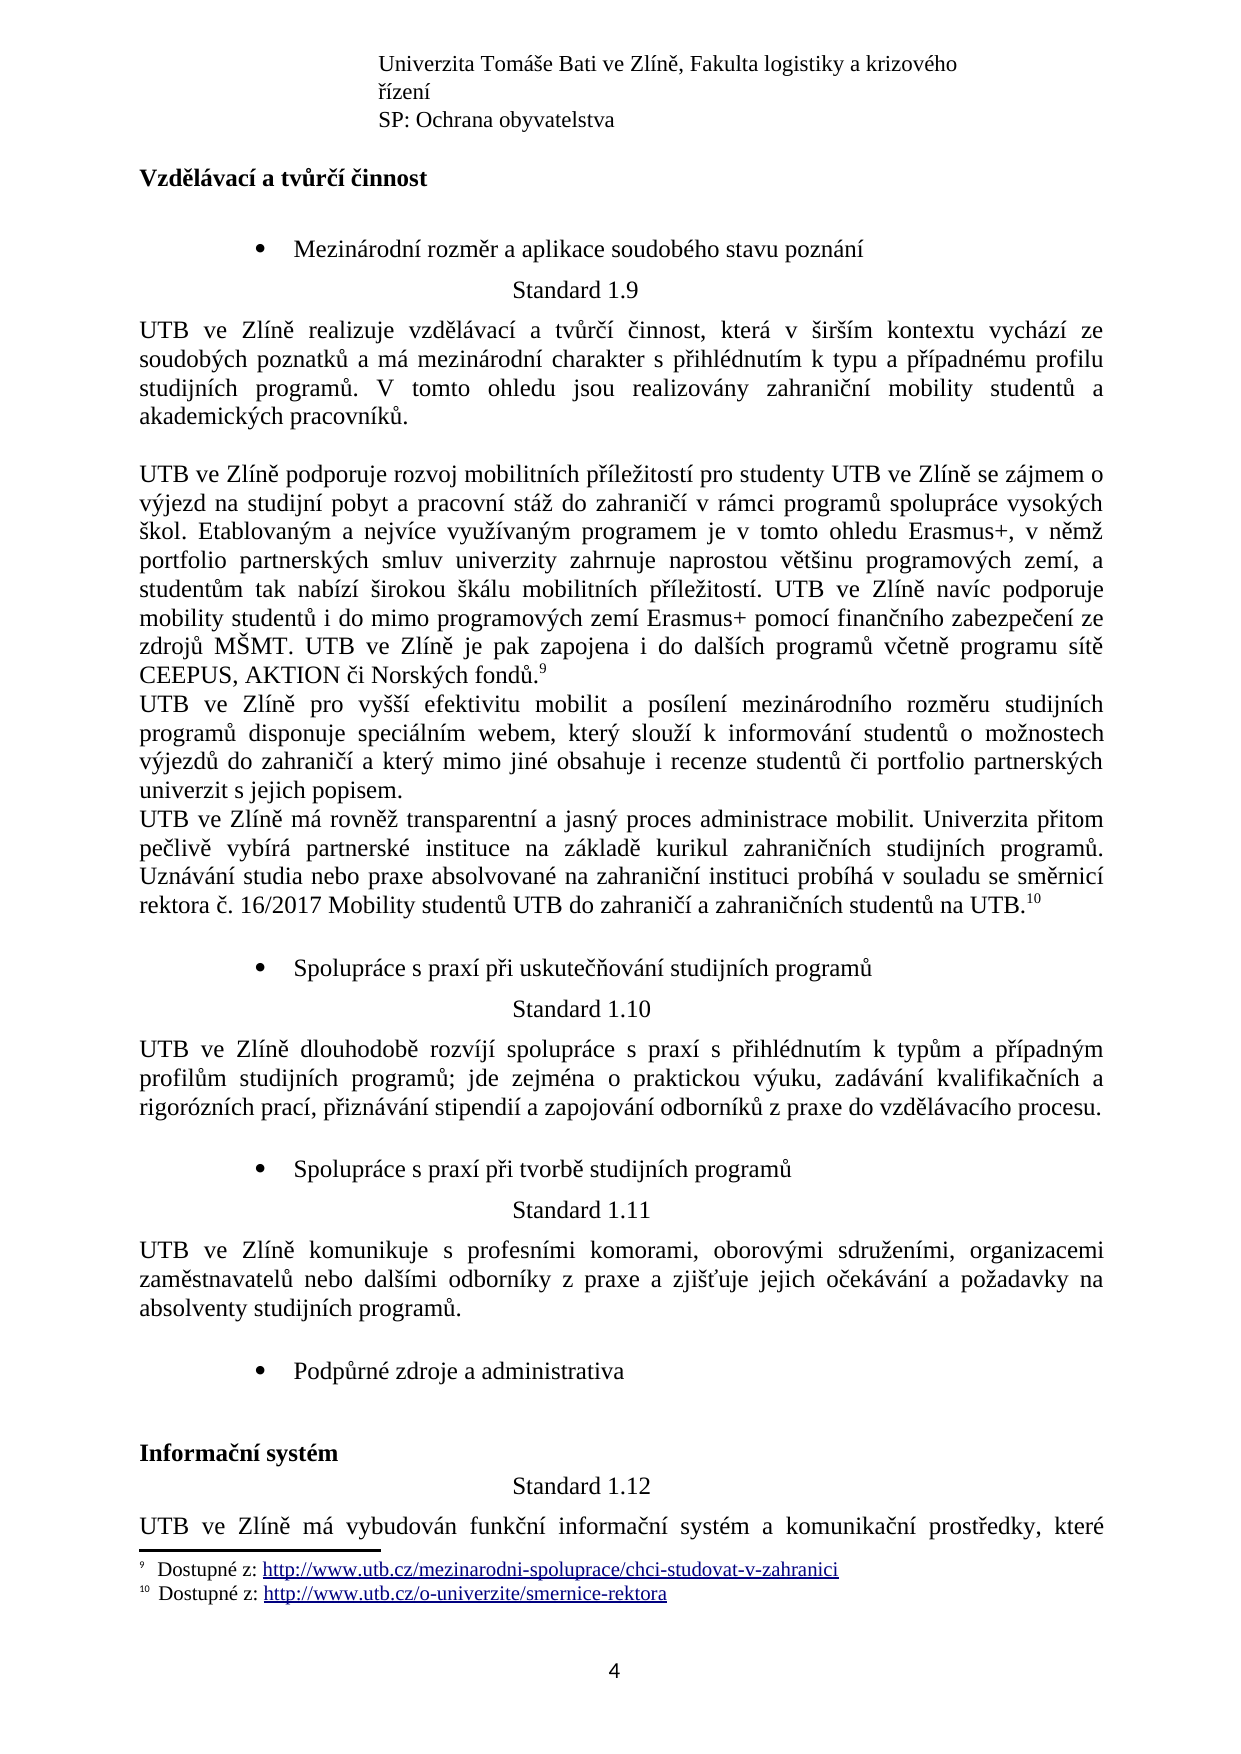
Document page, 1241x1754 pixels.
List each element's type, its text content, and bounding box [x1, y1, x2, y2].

text Standard 1.11 [512, 1201, 1105, 1223]
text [139, 1511, 1105, 1540]
text UTB ve Zlíně podporuje rozvoj mobilitních příležitostí pro studenty UTB ve Zlíně se zájmem o výjezd na studijní pobyt a pracovní stáž do zahraničí v rámci programů spolupráce vysokých škol. Etablovaným a nejvíce využívaným programem je v tomto ohledu Erasmus+, v němž portfolio partnerských smluv univerzity zahrnuje naprostou většinu programových zemí, a studentům tak nabízí širokou škálu mobilitních příležitostí. UTB ve Zlíně navíc podporuje mobility studentů i do mimo programových zemí Erasmus+ pomocí finančního zabezpečení ze zdrojů MŠMT. UTB ve Zlíně je pak zapojena i do dalších programů včetně programu sítě CEEPUS, AKTION či Norských fondů. [139, 459, 1105, 689]
text UTB ve Zlíně pro vyšší efektivitu mobilit a posílení mezinárodního rozměru studijních programů disponuje speciálním webem, který slouží k informování studentů o možnostech výjezdů do zahraničí a který mimo jiné obsahuje i recenze studentů či portfolio partnerských univerzit s jejich popisem. [139, 689, 1105, 804]
text UTB ve Zlíně dlouhodobě rozvíjí spolupráce s praxí s přihlédnutím k typům a případným profilům studijních programů; jde zejména o praktickou výuku, zadávání kvalifikačních a rigorózních prací, přiznávání stipendií a zapojování odborníků z praxe do vzdělávacího procesu. [139, 1034, 1105, 1120]
text UTB ve Zlíně má rovněž transparentní a jasný proces administrace mobilit. Univerzita přitom pečlivě vybírá partnerské instituce na základě kurikul zahraničních studijních programů. Uznávání studia nebo praxe absolvované na zahraniční instituci probíhá v souladu se směrnicí rektora č. 16/2017 Mobility studentů UTB do zahraničí a zahraničních studentů na UTB. [139, 804, 1105, 919]
list Podpůrné zdroje a administrativa [256, 1359, 1105, 1384]
text Standard 1.12 [512, 1477, 1105, 1499]
text Standard 1.10 [512, 999, 1105, 1021]
text Standard 1.9 [512, 281, 1105, 302]
list Spolupráce s praxí při uskutečňování studijních programů [256, 956, 1105, 981]
text UTB ve Zlíně komunikuje s profesními komorami, oborovými sdruženími, organizacemi zaměstnavatelů nebo dalšími odborníky z praxe a zjišťuje jejich očekávání a požadavky na absolventy studijních programů. [139, 1235, 1105, 1322]
list Mezinárodní rozměr a aplikace soudobého stavu poznání [256, 238, 1105, 263]
text Informační systém [139, 1441, 1105, 1466]
text Vzdělávací a tvůrčí činnost [139, 166, 1105, 191]
list Spolupráce s praxí při tvorbě studijních programů [256, 1158, 1105, 1183]
text UTB ve Zlíně realizuje vzdělávací a tvůrčí činnost, která v širším kontextu vychází ze soudobých poznatků a má mezinárodní charakter s přihlédnutím k typu a případnému profilu studijních programů. V tomto ohledu jsou realizovány zahraniční mobility studentů a akademických pracovníků. [139, 315, 1105, 430]
